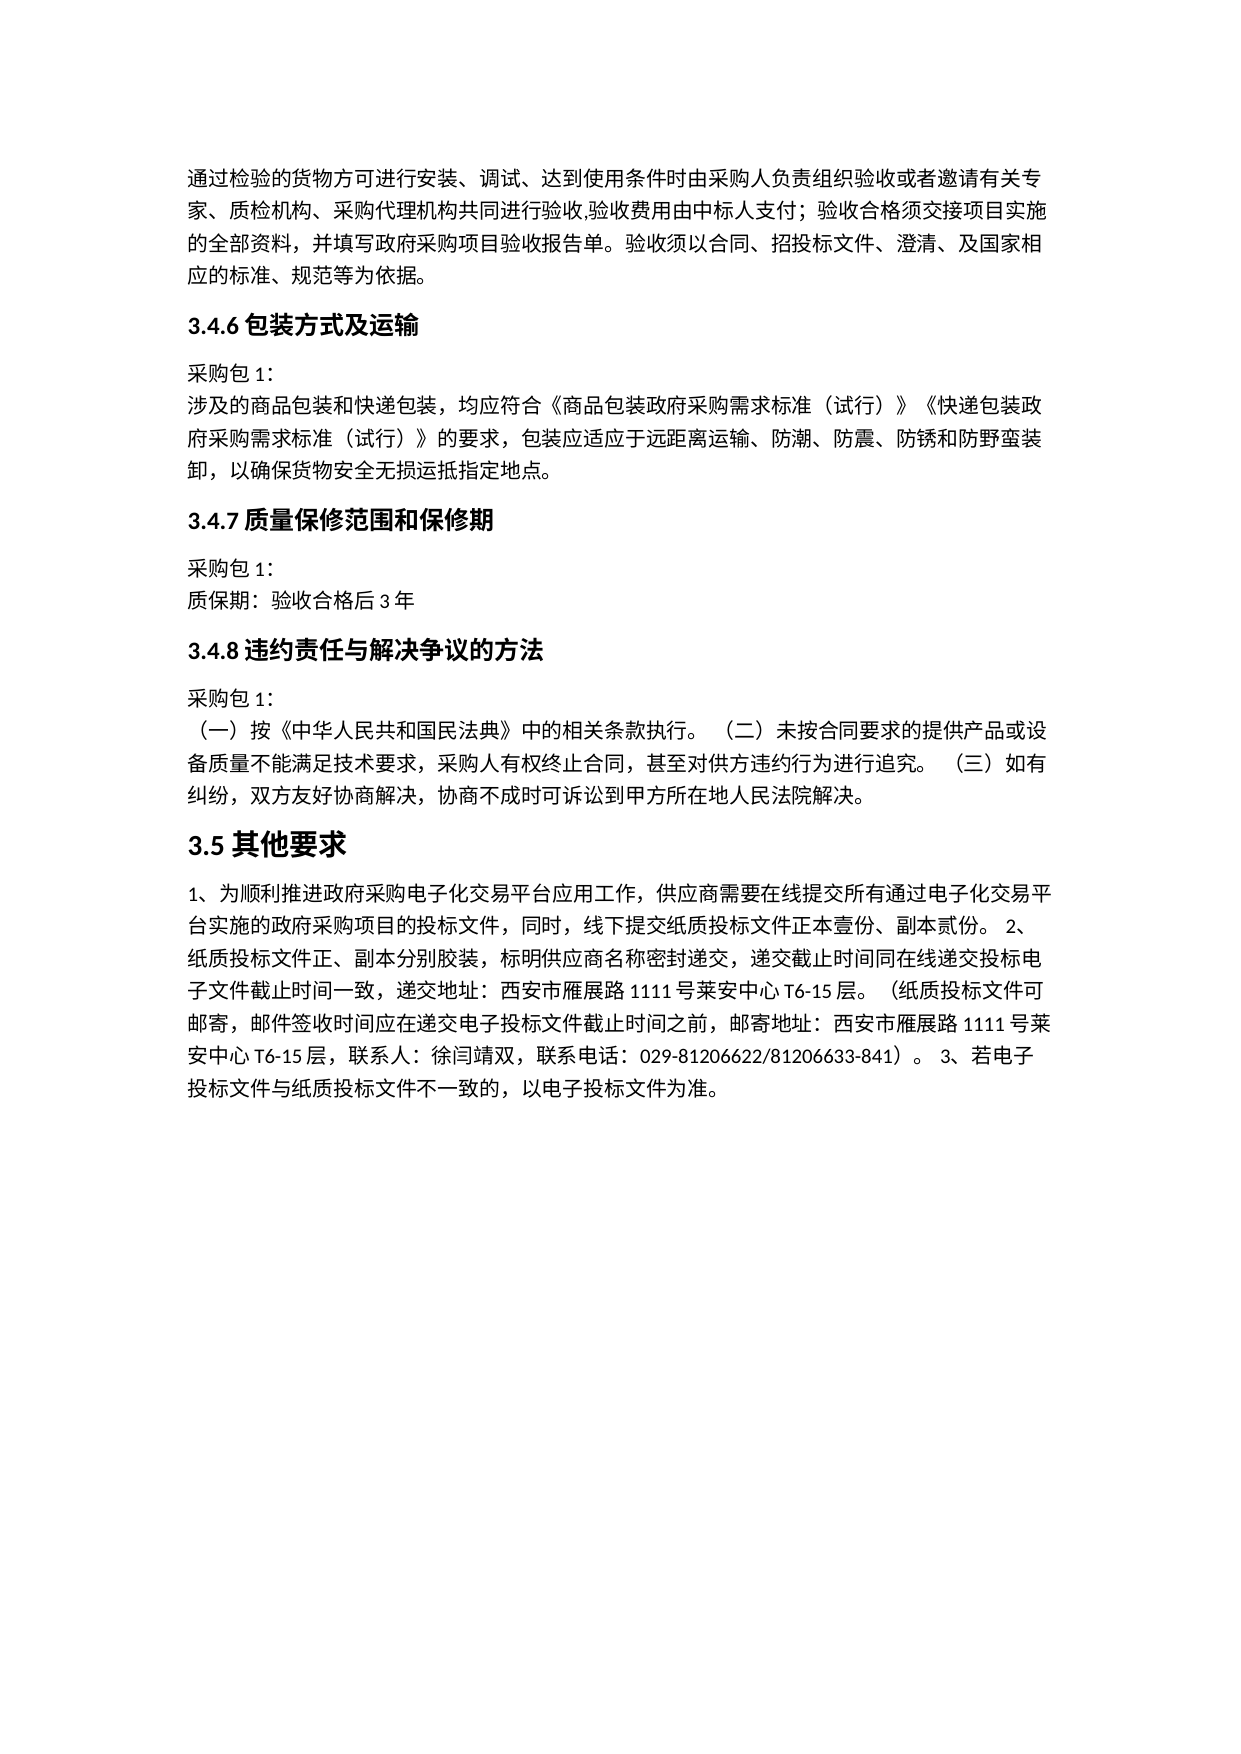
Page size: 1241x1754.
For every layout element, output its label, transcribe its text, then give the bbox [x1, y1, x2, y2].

text 采购包1： [187, 357, 1053, 389]
text 通过检验的货物方可进行安装、调试、达到使用条件时由采购人负责组织验收或者邀请有关专家、质检机构、采购代理机构共同进行验收,验收费用由中标人支付；验收合格须交接项目实施的全部资料，并填写政府采购项目验收报告单。验收须以合同、招投标文件、澄清、及国家相应的标准、规范等为依据。 [187, 162, 1053, 292]
text 采购包1： [187, 682, 1053, 714]
text 3.4.8违约责任与解决争议的方法 [187, 617, 1053, 682]
text 1、为顺利推进政府采购电子化交易平台应用工作，供应商需要在线提交所有通过电子化交易平台实施的政府采购项目的投标文件，同时，线下提交纸质投标文件正本壹份、副本贰份。 2、纸质投标文件正、副本分别胶装，标明供应商名称密封递交，递交截止时间同在线递交投标电子文件截止时间一致，递交地址：西安市雁展路1111号莱安中心T6-15层。（纸质投标文件可邮寄，邮件签收时间应在递交电子投标文件截止时间之前，邮寄地址：西安市雁展路1111号莱安中心T6-15层，联系人：徐闫靖双，联系电话：029-81206622/81206633-841）。 3、若电子投标文件与纸质投标文件不一致的，以电子投标文件为准。 [187, 877, 1053, 1104]
text 采购包1： [187, 552, 1053, 584]
text 涉及的商品包装和快递包装，均应符合《商品包装政府采购需求标准（试行）》《快递包装政府采购需求标准（试行）》的要求，包装应适应于远距离运输、防潮、防震、防锈和防野蛮装卸，以确保货物安全无损运抵指定地点。 [187, 389, 1053, 487]
text 3.4.6包装方式及运输 [187, 292, 1053, 357]
text （一）按《中华人民共和国民法典》中的相关条款执行。 （二）未按合同要求的提供产品或设备质量不能满足技术要求，采购人有权终止合同，甚至对供方违约行为进行追究。 （三）如有纠纷，双方友好协商解决，协商不成时可诉讼到甲方所在地人民法院解决。 [187, 714, 1053, 812]
text 3.5其他要求 [187, 812, 1053, 877]
text 3.4.7质量保修范围和保修期 [187, 487, 1053, 552]
text 质保期：验收合格后3年 [187, 584, 1053, 617]
